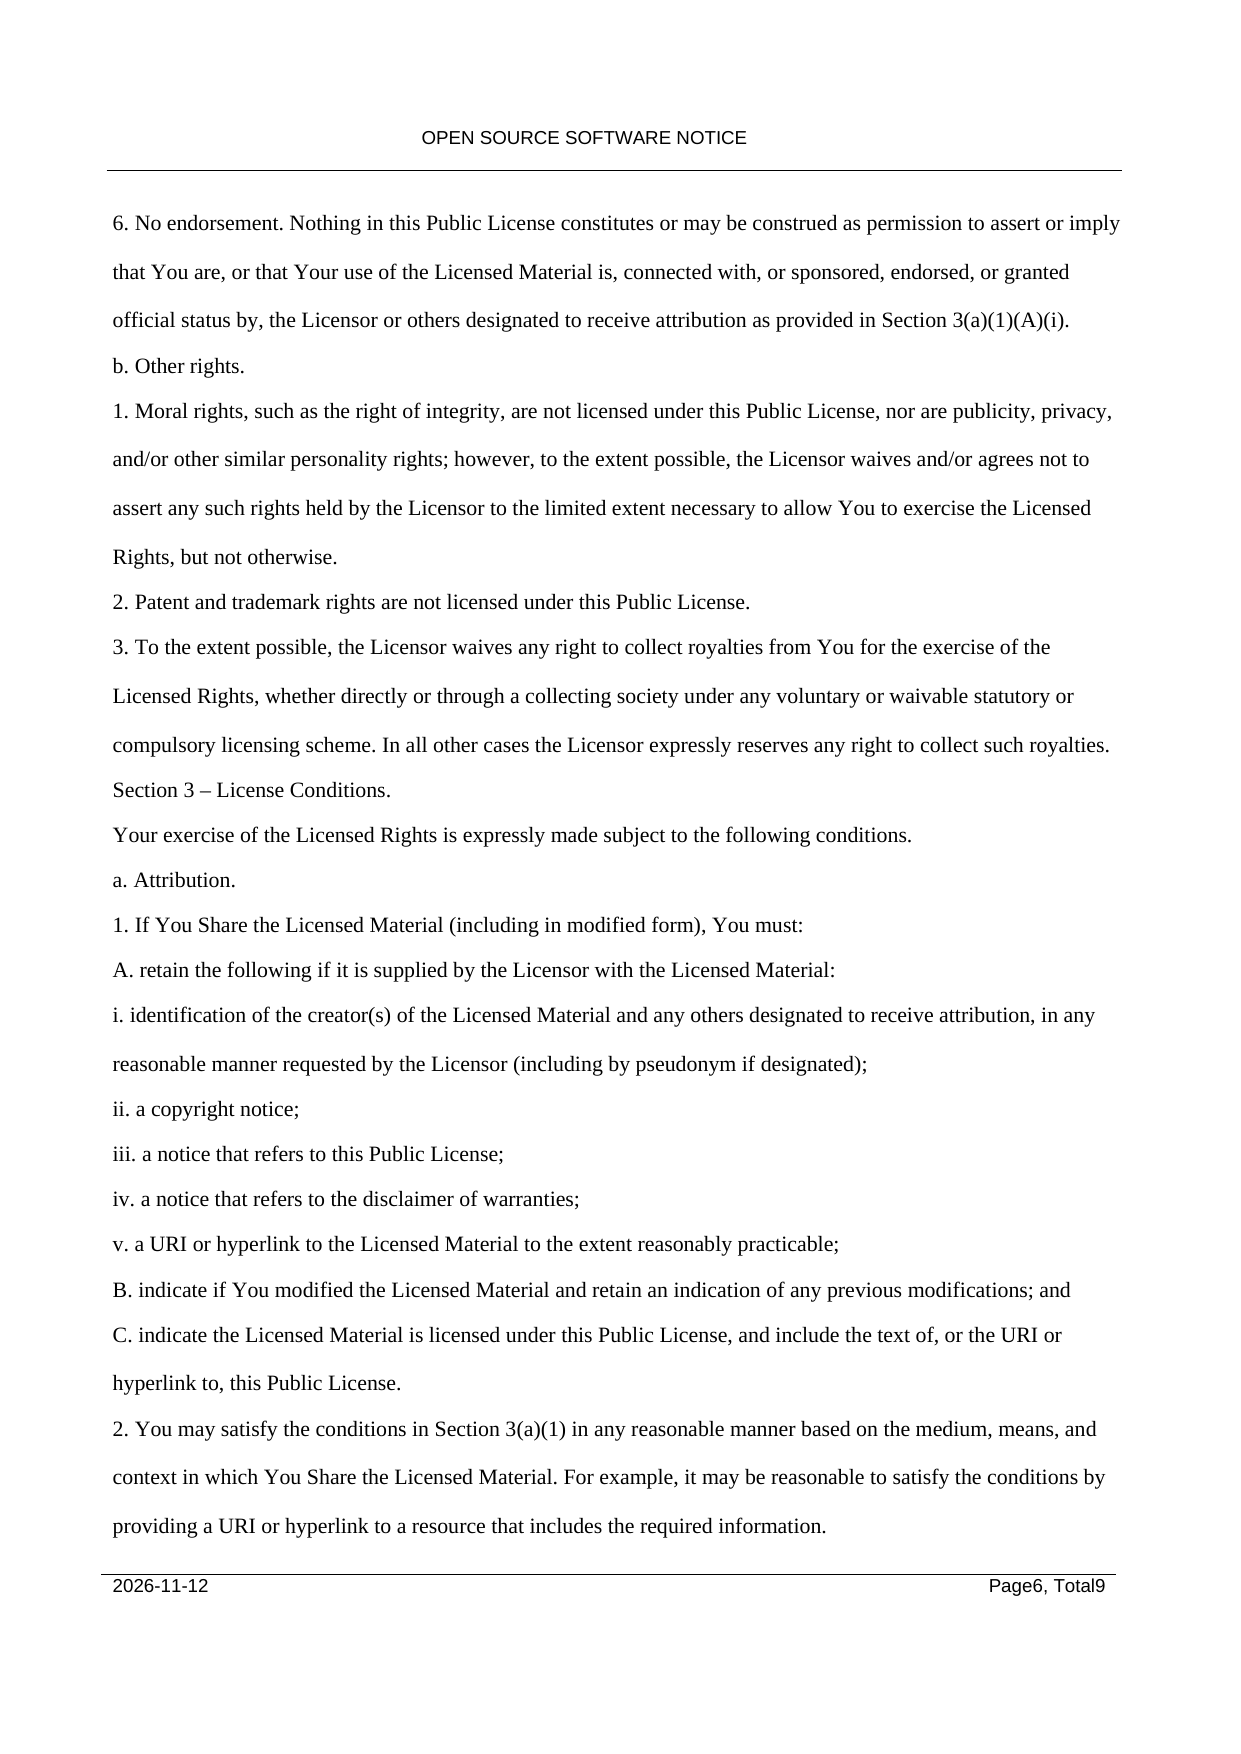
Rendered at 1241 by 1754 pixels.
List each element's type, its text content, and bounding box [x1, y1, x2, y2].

text 2. You may satisfy the conditions in Section 3(a)(1) in any reasonable manner based on the medium, means, and context in which You Share the Licensed Material. For example, it may be reasonable to satisfy the conditions by providing a URI or hyperlink to a resource that includes the required information. [112, 1412, 1128, 1542]
text C. indicate the Licensed Material is licensed under this Public License, and include the text of, or the URI or hyperlink to, this Public License. [112, 1318, 1128, 1399]
text b. Other rights. [112, 349, 1128, 381]
text B. indicate if You modified the Licensed Material and retain an indication of any previous modifications; and [112, 1273, 1128, 1305]
text 1. If You Share the Licensed Material (including in modified form), You must: [112, 908, 1128, 941]
text Your exercise of the Licensed Rights is expressly made subject to the following conditions. [112, 818, 1128, 851]
text Section 3 – License Conditions. [112, 773, 1128, 806]
text 2. Patent and trademark rights are not licensed under this Public License. [112, 585, 1128, 618]
text 3. To the extent possible, the Licensor waives any right to collect royalties from You for the exercise of the Licensed Rights, whether directly or through a collecting society under any voluntary or waivable statutory or compulsory licensing scheme. In all other cases the Licensor expressly reserves any right to collect such royalties. [112, 631, 1128, 761]
text iv. a notice that refers to the disclaimer of warranties; [112, 1183, 1128, 1215]
text iii. a notice that refers to this Public License; [112, 1138, 1128, 1170]
text v. a URI or hyperlink to the Licensed Material to the extent reasonably practicable; [112, 1228, 1128, 1260]
text 1. Moral rights, such as the right of integrity, are not licensed under this Public License, nor are publicity, privacy, and/or other similar personality rights; however, to the extent possible, the Licensor waives and/or agrees not to assert any such rights held by the Licensor to the limited extent necessary to allow You to exercise the Licensed Rights, but not otherwise. [112, 394, 1128, 573]
text a. Attribution. [112, 863, 1128, 896]
text 6. No endorsement. Nothing in this Public License constitutes or may be construed as permission to assert or imply that You are, or that Your use of the Licensed Material is, connected with, or sponsored, endorsed, or granted official status by, the Licensor or others designated to receive attribution as provided in Section 3(a)(1)(A)(i). [112, 206, 1128, 336]
text A. retain the following if it is supplied by the Licensor with the Licensed Material: [112, 953, 1128, 986]
text i. identification of the creator(s) of the Licensed Material and any others designated to receive attribution, in any reasonable manner requested by the Licensor (including by pseudonym if designated); [112, 999, 1128, 1080]
text ii. a copyright notice; [112, 1092, 1128, 1125]
